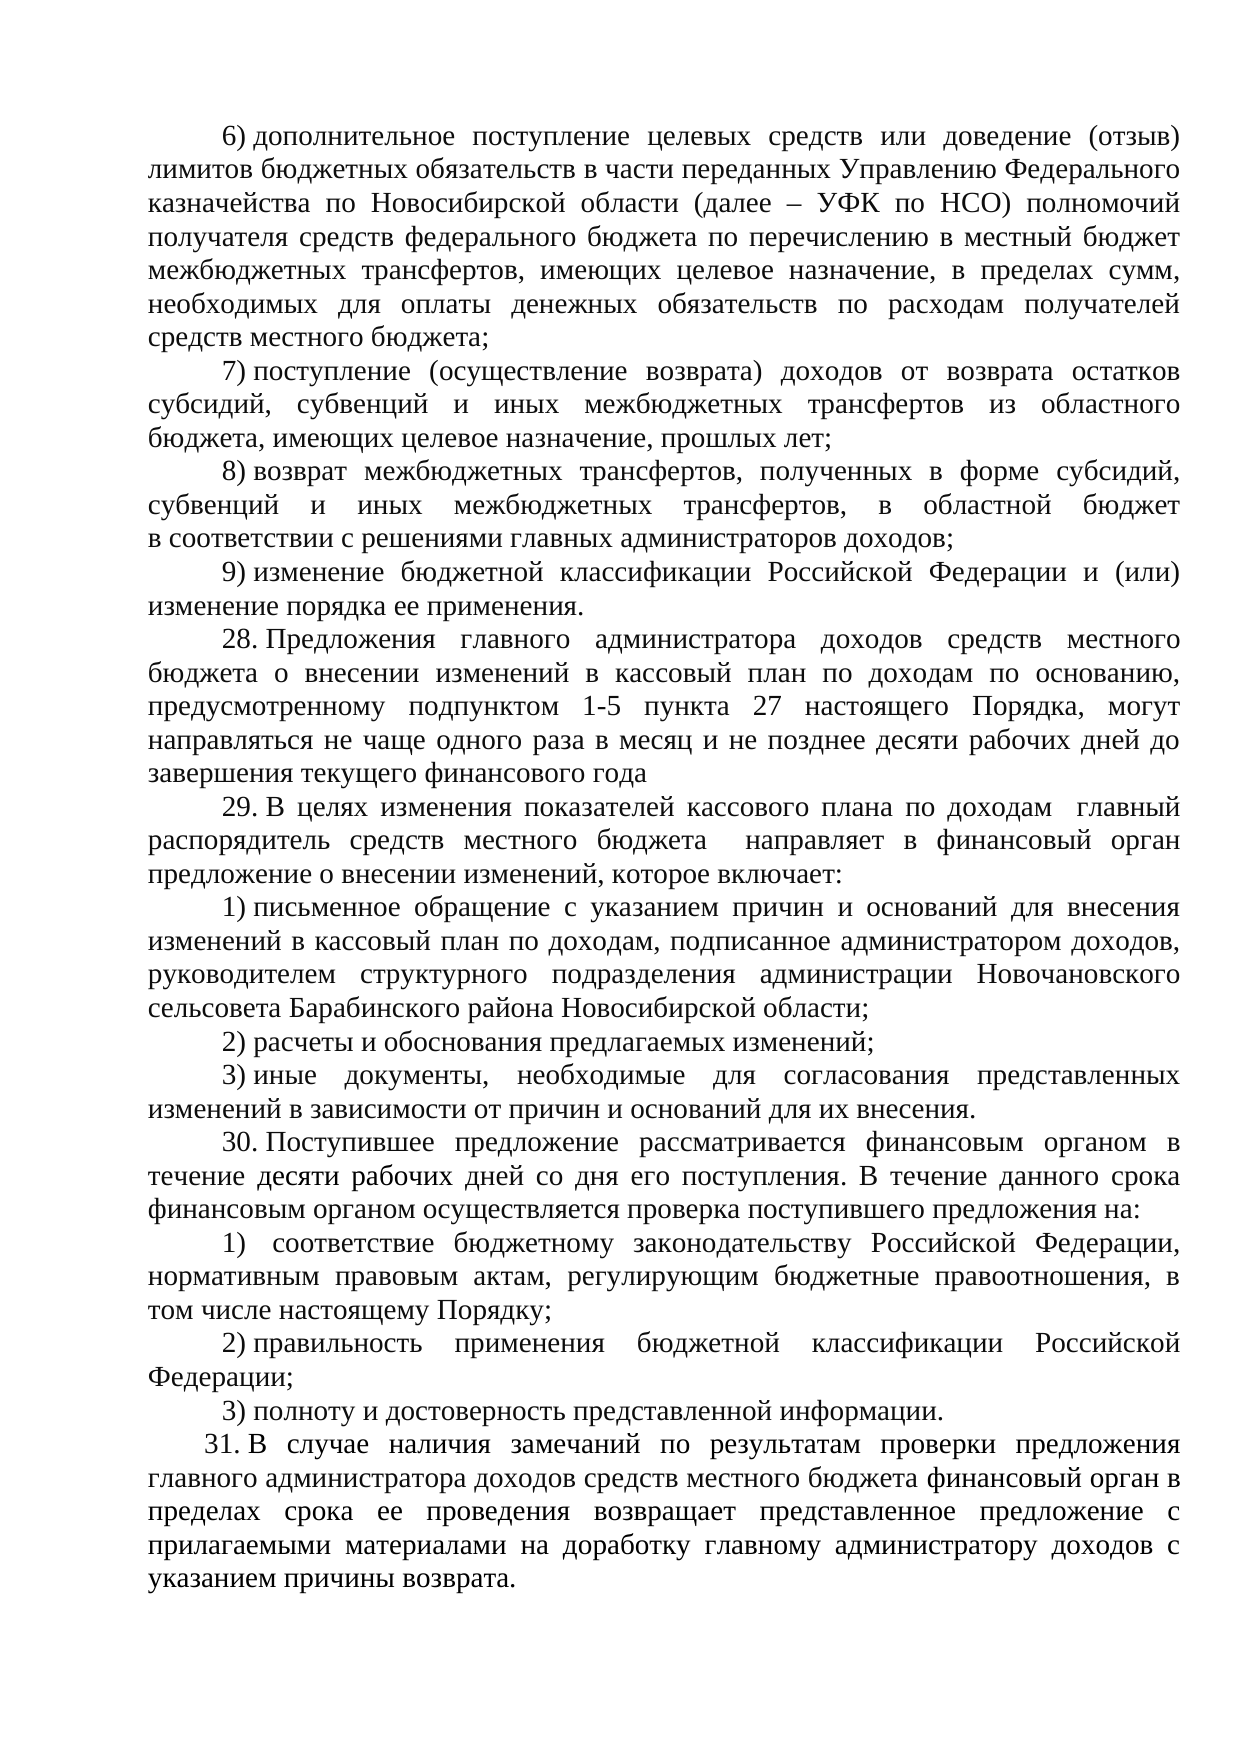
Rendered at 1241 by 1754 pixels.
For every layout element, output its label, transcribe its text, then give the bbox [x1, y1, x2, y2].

text 29. В целях изменения показателей кассового плана по доходам главный распорядитель средств местного бюджета направляет в финансовый орган предложение о внесении изменений, которое включает: [148, 789, 1181, 889]
text 3) иные документы, необходимые для согласования представленных изменений в зависимости от причин и оснований для их внесения. [148, 1057, 1181, 1124]
text 2) правильность применения бюджетной классификации Российской Федерации; [148, 1326, 1181, 1393]
text 8) возврат межбюджетных трансфертов, полученных в форме субсидий, субвенций и иных межбюджетных трансфертов, в областной бюджет в соответствии с решениями главных администраторов доходов; [148, 453, 1181, 554]
text 3) полноту и достоверность представленной информации. [148, 1393, 1181, 1426]
text 7) поступление (осуществление возврата) доходов от возврата остатков субсидий, субвенций и иных межбюджетных трансфертов из областного бюджета, имеющих целевое назначение, прошлых лет; [148, 353, 1181, 453]
text 6) дополнительное поступление целевых средств или доведение (отзыв) лимитов бюджетных обязательств в части переданных Управлению Федерального казначейства по Новосибирской области (далее – УФК по НСО) полномочий получателя средств федерального бюджета по перечислению в местный бюджет межбюджетных трансфертов, имеющих целевое назначение, в пределах сумм, необходимых для оплаты денежных обязательств по расходам получателей средств местного бюджета; [148, 118, 1181, 353]
text 1) соответствие бюджетному законодательству Российской Федерации, нормативным правовым актам, регулирующим бюджетные правоотношения, в том числе настоящему Порядку; [148, 1225, 1181, 1326]
text 1) письменное обращение с указанием причин и оснований для внесения изменений в кассовый план по доходам, подписанное администратором доходов, руководителем структурного подразделения администрации Новочановского сельсовета Барабинского района Новосибирской области; [148, 889, 1181, 1024]
text 9) изменение бюджетной классификации Российской Федерации и (или) изменение порядка ее применения. [148, 554, 1181, 621]
text 31. В случае наличия замечаний по результатам проверки предложения главного администратора доходов средств местного бюджета финансовый орган в пределах срока ее проведения возвращает представленное предложение с прилагаемыми материалами на доработку главному администратору доходов с указанием причины возврата. [148, 1426, 1181, 1594]
text 28. Предложения главного администратора доходов средств местного бюджета о внесении изменений в кассовый план по доходам по основанию, предусмотренному подпунктом 1-5 пункта 27 настоящего Порядка, могут направляться не чаще одного раза в месяц и не позднее десяти рабочих дней до завершения текущего финансового года [148, 621, 1181, 789]
text 2) расчеты и обоснования предлагаемых изменений; [148, 1024, 1181, 1057]
text 30. Поступившее предложение рассматривается финансовым органом в течение десяти рабочих дней со дня его поступления. В течение данного срока финансовым органом осуществляется проверка поступившего предложения на: [148, 1124, 1181, 1225]
